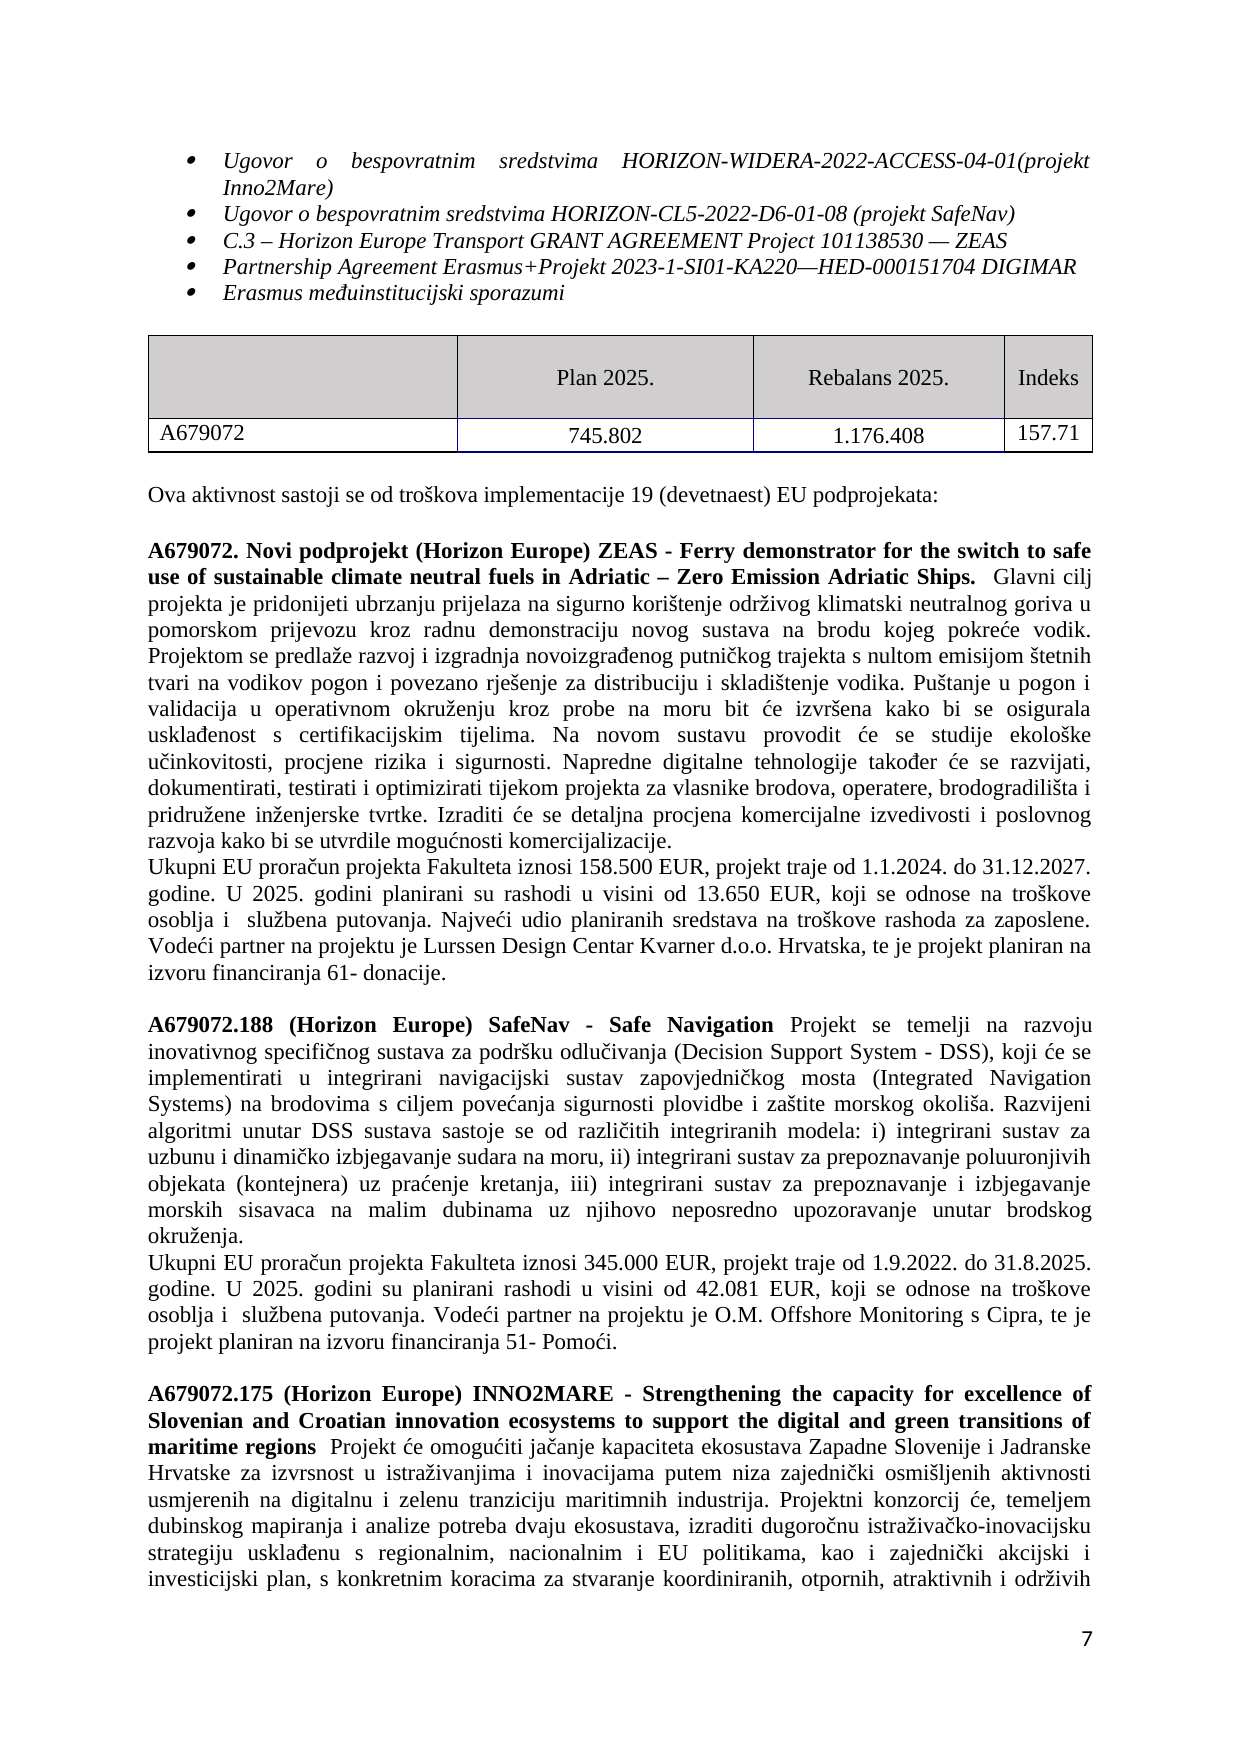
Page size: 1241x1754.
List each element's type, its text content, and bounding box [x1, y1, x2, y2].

text A679072.188 (Horizon Europe) SafeNav - Safe Navigation Projekt se temelji na razvoju inovativnog specifičnog sustava za podršku odlučivanja (Decision Support System - DSS), koji će se implementirati u integrirani navigacijski sustav zapovjedničkog mosta (Integrated Navigation Systems) na brodovima s ciljem povećanja sigurnosti plovidbe i zaštite morskog okoliša. Razvijeni algoritmi unutar DSS sustava sastoje se od različitih integriranih modela: i) integrirani sustav za uzbunu i dinamičko izbjegavanje sudara na moru, ii) integrirani sustav za prepoznavanje poluuronjivih objekata (kontejnera) uz praćenje kretanja, iii) integrirani sustav za prepoznavanje i izbjegavanje morskih sisavaca na malim dubinama uz njihovo neposredno upozoravanje unutar brodskog okruženja. [148, 1011, 1093, 1249]
list Ugovor o bespovratnim sredstvima HORIZON-WIDERA-2022-ACCESS-04-01(projekt Inno2Mare) [185, 148, 1093, 200]
text A679072. Novi podprojekt (Horizon Europe) ZEAS - Ferry demonstrator for the switch to safe use of sustainable climate neutral fuels in Adriatic – Zero Emission Adriatic Ships. Glavni cilj projekta je pridonijeti ubrzanju prijelaza na sigurno korištenje održivog klimatski neutralnog goriva u pomorskom prijevozu kroz radnu demonstraciju novog sustava na brodu kojeg pokreće vodik. Projektom se predlaže razvoj i izgradnja novoizgrađenog putničkog trajekta s nultom emisijom štetnih tvari na vodikov pogon i povezano rješenje za distribuciju i skladištenje vodika. Puštanje u pogon i validacija u operativnom okruženju kroz probe na moru bit će izvršena kako bi se osigurala usklađenost s certifikacijskim tijelima. Na novom sustavu provodit će se studije ekološke učinkovitosti, procjene rizika i sigurnosti. Napredne digitalne tehnologije također će se razvijati, dokumentirati, testirati i optimizirati tijekom projekta za vlasnike brodova, operatere, brodogradilišta i pridružene inženjerske tvrtke. Izraditi će se detaljna procjena komercijalne izvedivosti i poslovnog razvoja kako bi se utvrdile mogućnosti komercijalizacije. [148, 537, 1093, 853]
table_cell 157.71 [1005, 419, 1092, 451]
table_header [149, 336, 457, 418]
list C.3 – Horizon Europe Transport GRANT AGREEMENT Project 101138530 — ZEAS [185, 227, 1093, 253]
table_cell A679072 [149, 419, 457, 451]
table_cell 745.802 [458, 419, 753, 451]
table_cell 1.176.408 [754, 419, 1004, 451]
table_header Indeks [1005, 336, 1092, 418]
table_header Plan 2025. [458, 336, 753, 418]
text Ova aktivnost sastoji se od troškova implementacije 19 (devetnaest) EU podprojekata: [148, 482, 1093, 508]
table_header Rebalans 2025. [754, 336, 1004, 418]
list Erasmus međuinstitucijski sporazumi [185, 279, 1093, 306]
list Ugovor o bespovratnim sredstvima HORIZON-CL5-2022-D6-01-08 (projekt SafeNav) [185, 200, 1093, 227]
list Partnership Agreement Erasmus+Projekt 2023-1-SI01-KA220—HED-000151704 DIGIMAR [185, 253, 1093, 279]
text Ukupni EU proračun projekta Fakulteta iznosi 158.500 EUR, projekt traje od 1.1.2024. do 31.12.2027. godine. U 2025. godini planirani su rashodi u visini od 13.650 EUR, koji se odnose na troškove osoblja i službena putovanja. Najveći udio planiranih sredstava na troškove rashoda za zaposlene. Vodeći partner na projektu je Lurssen Design Centar Kvarner d.o.o. Hrvatska, te je projekt planiran na izvoru financiranja 61- donacije. [148, 853, 1093, 985]
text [148, 1380, 1093, 1591]
text Ukupni EU proračun projekta Fakulteta iznosi 345.000 EUR, projekt traje od 1.9.2022. do 31.8.2025. godine. U 2025. godini su planirani rashodi u visini od 42.081 EUR, koji se odnose na troškove osoblja i službena putovanja. Vodeći partner na projektu je O.M. Offshore Monitoring s Cipra, te je projekt planiran na izvoru financiranja 51- Pomoći. [148, 1249, 1093, 1354]
